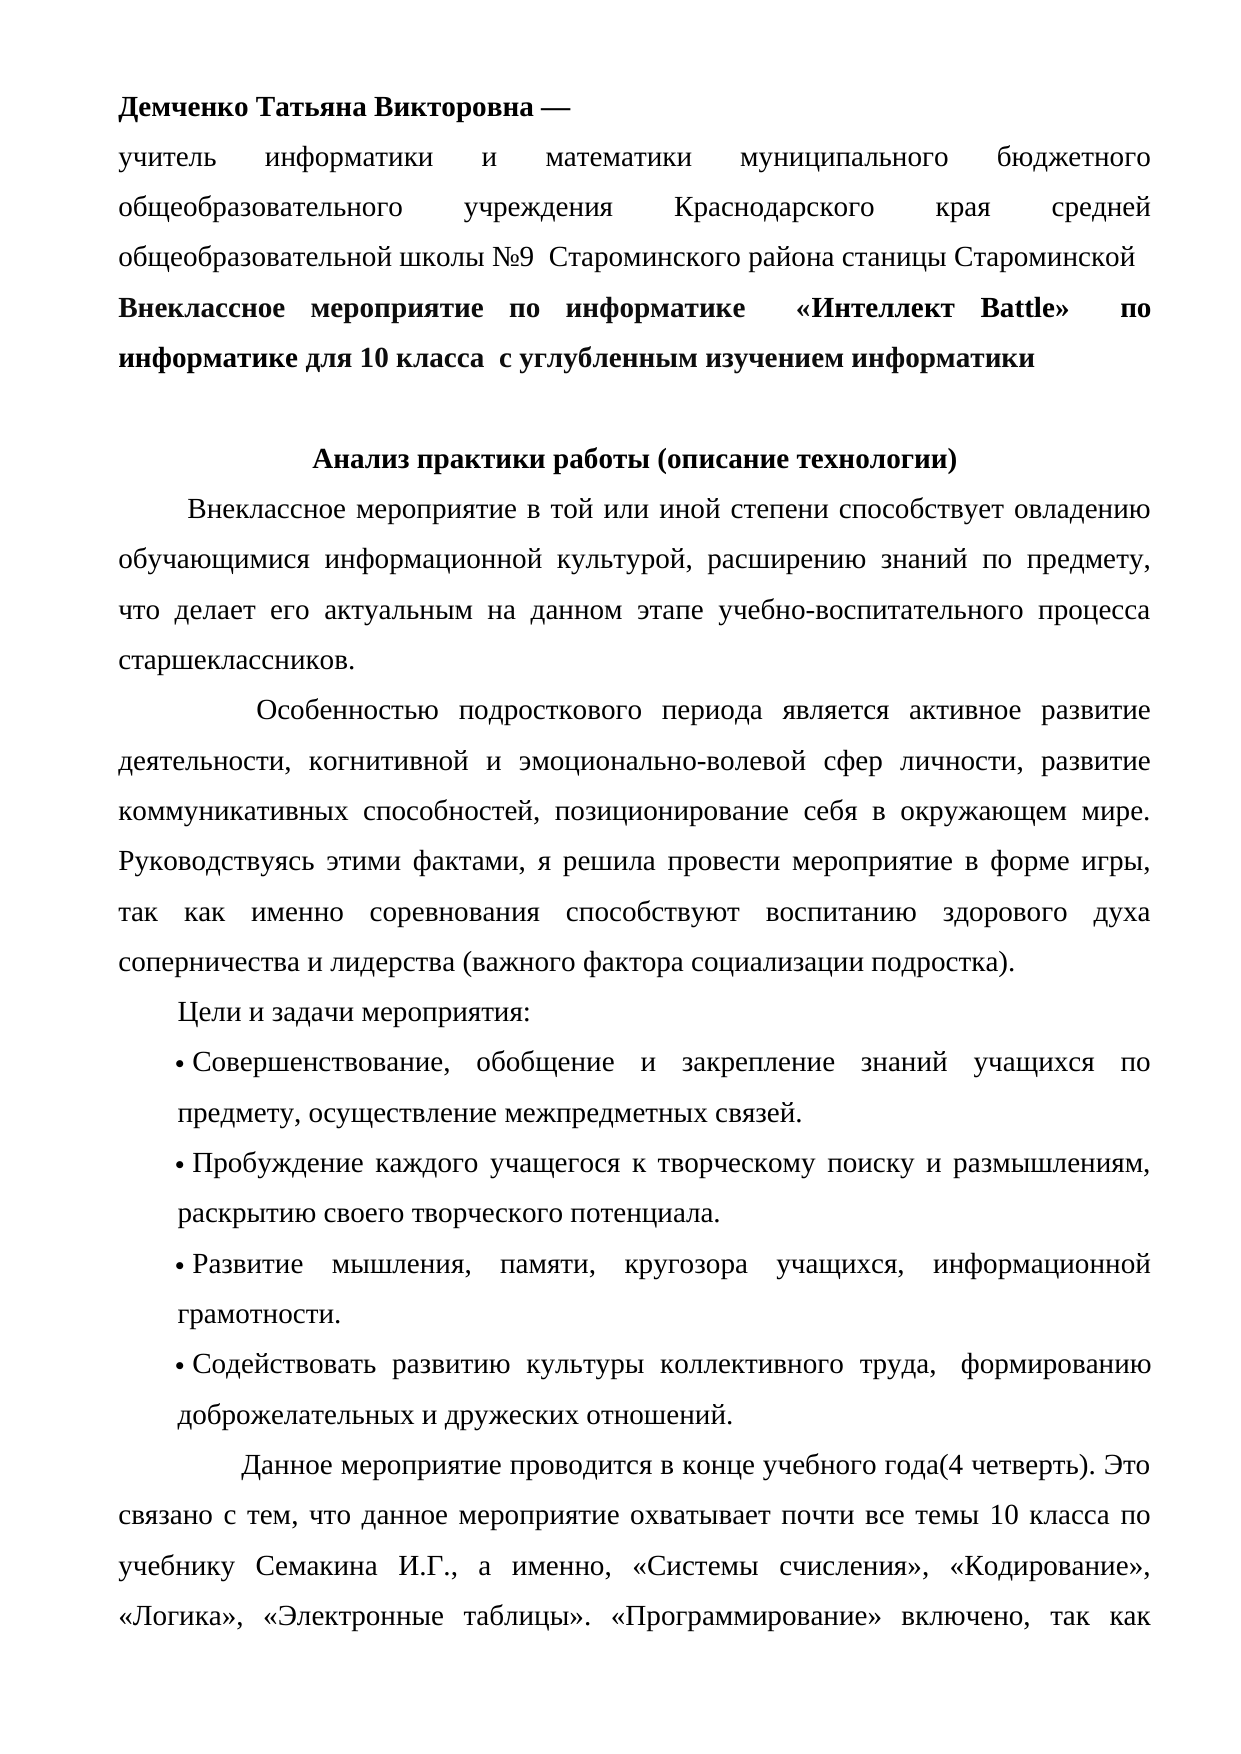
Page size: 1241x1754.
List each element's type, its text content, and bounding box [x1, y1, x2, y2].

text Внеклассное мероприятие по информатике «Интеллект Battle» по информатике для 10 класса с углубленным изучением информатики [118, 290, 1152, 374]
text Особенностью подросткового периода является активное развитие деятельности, когнитивной и эмоционально-волевой сфер личности, развитие коммуникативных способностей, позиционирование себя в окружающем мире. Руководствуясь этими фактами, я решила провести мероприятие в форме игры, так как именно соревнования способствуют воспитанию здорового духа соперничества и лидерства (важного фактора социализации подростка). [118, 692, 1152, 977]
text учитель информатики и математики муниципального бюджетного общеобразовательного учреждения Краснодарского края средней общеобразовательной школы №9 Староминского района станицы Староминской [118, 139, 1152, 273]
list Пробуждение каждого учащегося к творческому поиску и размышлениям, раскрытию своего творческого потенциала. [176, 1145, 1152, 1229]
list Развитие мышления, памяти, кругозора учащихся, информационной грамотности. [176, 1246, 1152, 1330]
text Внеклассное мероприятие в той или иной степени способствует овладению обучающимися информационной культурой, расширению знаний по предмету, что делает его актуальным на данном этапе учебно-воспитательного процесса старшеклассников. [118, 491, 1152, 676]
text Демченко Татьяна Викторовна — [118, 89, 1152, 122]
list Содействовать развитию культуры коллективного труда, формированию доброжелательных и дружеских отношений. [176, 1346, 1152, 1430]
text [118, 1447, 1152, 1632]
text Цели и задачи мероприятия: [118, 994, 1152, 1028]
list Совершенствование, обобщение и закрепление знаний учащихся по предмету, осуществление межпредметных связей. [176, 1044, 1152, 1128]
text Анализ практики работы (описание технологии) [118, 441, 1152, 474]
